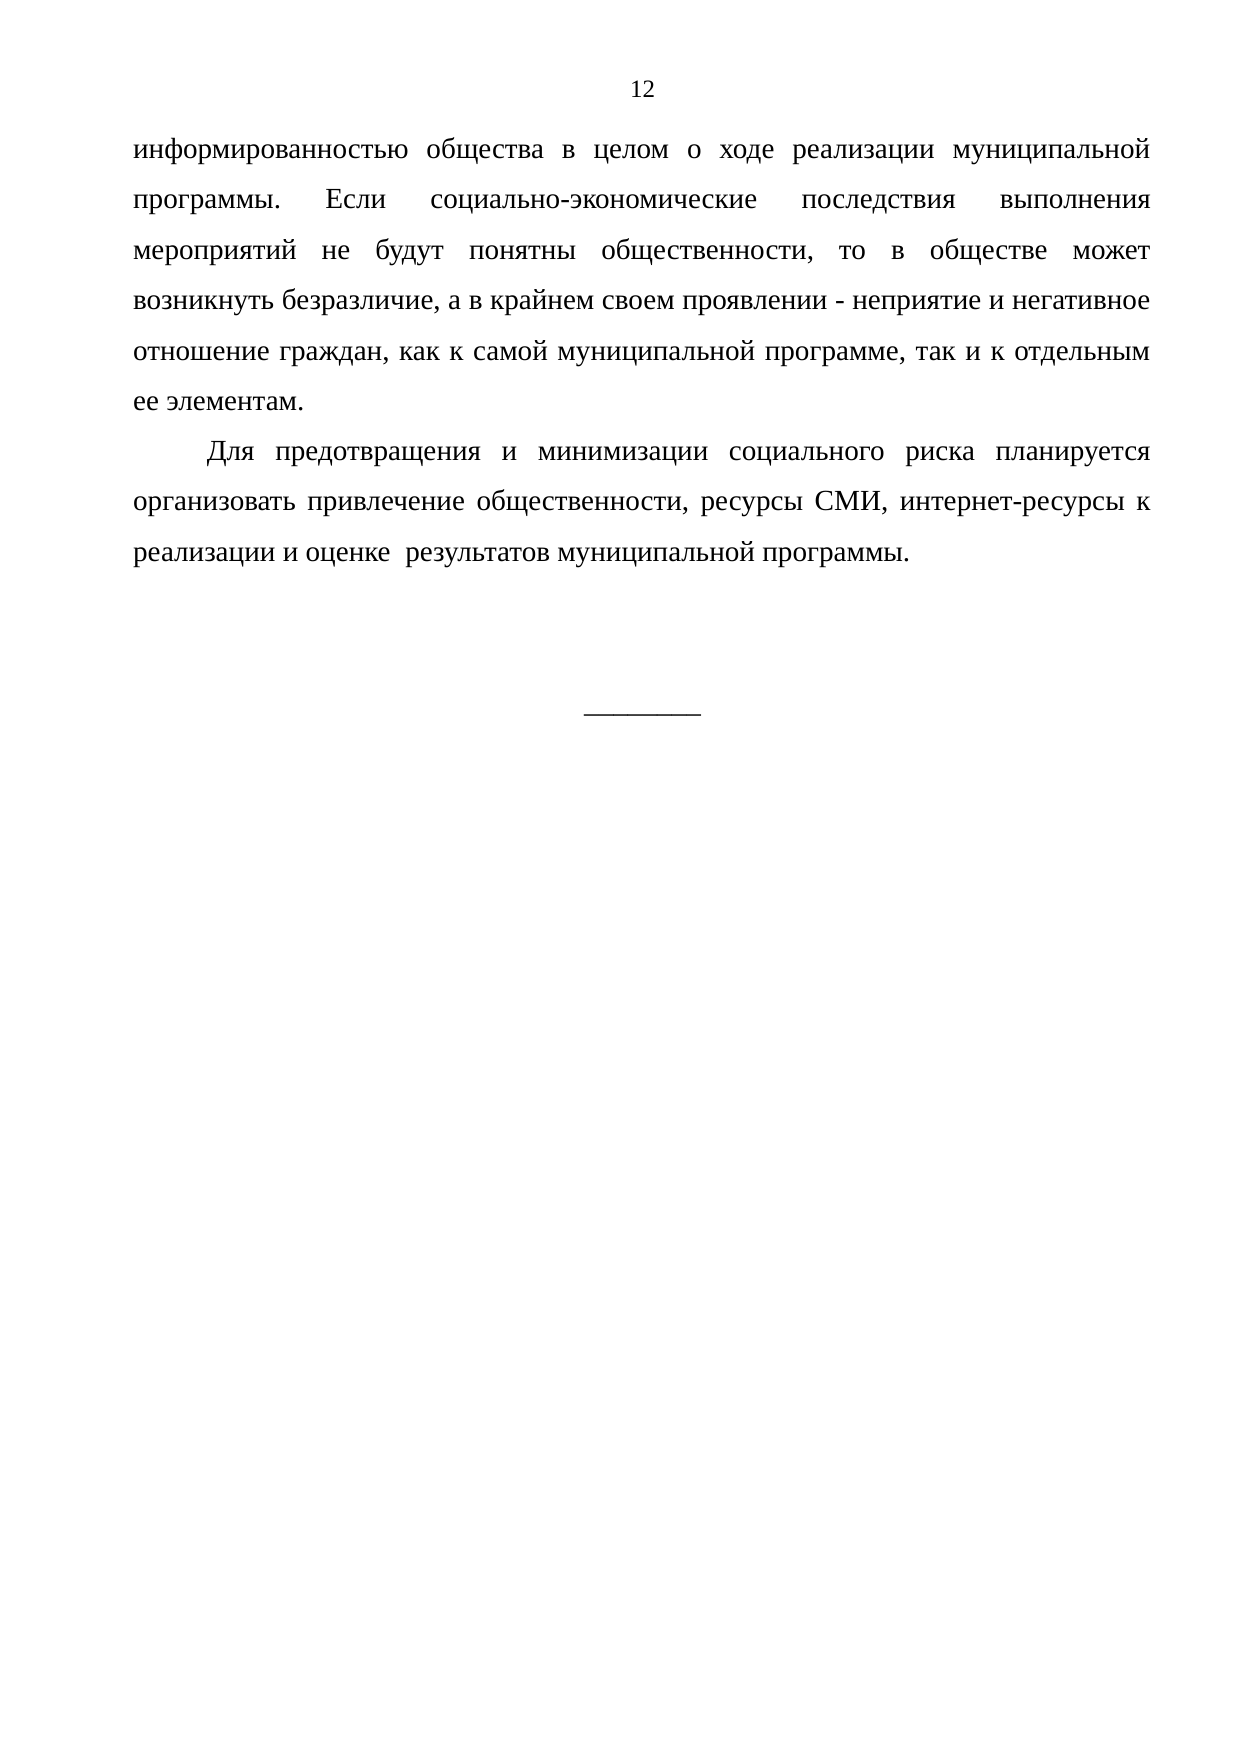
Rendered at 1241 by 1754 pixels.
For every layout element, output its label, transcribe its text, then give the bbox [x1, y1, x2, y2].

text Для предотвращения и минимизации социального риска планируется организовать привлечение общественности, ресурсы СМИ, интернет-ресурсы к реализации и оценке результатов муниципальной программы. [133, 433, 1152, 567]
text ________ [133, 685, 1152, 718]
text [133, 131, 1152, 416]
